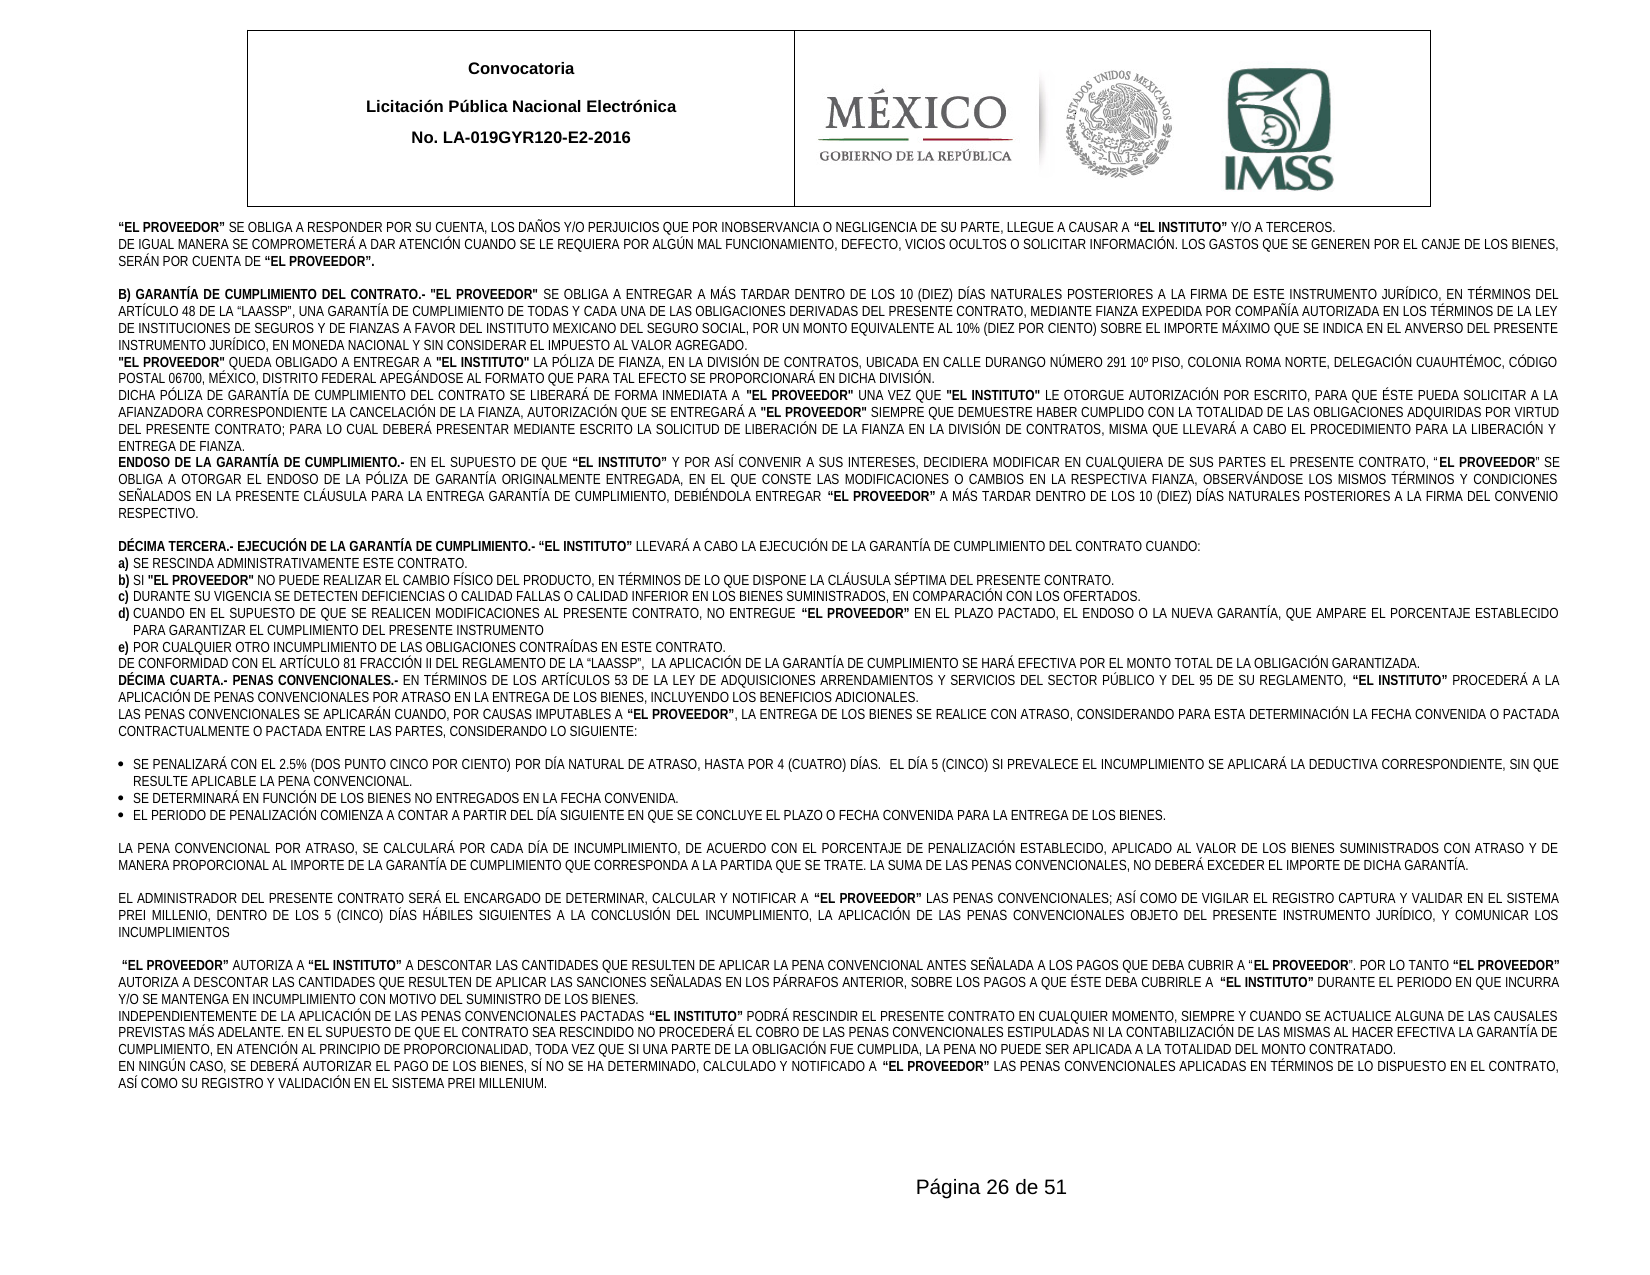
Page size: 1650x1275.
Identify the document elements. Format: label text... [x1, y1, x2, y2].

text LA PENA CONVENCIONAL POR ATRASO, SE CALCULARÁ POR CADA DÍA DE INCUMPLIMIENTO, DE ACUERDO CON EL PORCENTAJE DE PENALIZACIÓN ESTABLECIDO, APLICADO AL VALOR DE LOS BIENES SUMINISTRADOS CON ATRASO Y DE MANERA PROPORCIONAL AL IMPORTE DE LA GARANTÍA DE CUMPLIMIENTO QUE CORRESPONDA A LA PARTIDA QUE SE TRATE. LA SUMA DE LAS PENAS CONVENCIONALES, NO DEBERÁ EXCEDER EL IMPORTE DE DICHA GARANTÍA. [118, 840, 1560, 873]
text "EL PROVEEDOR" QUEDA OBLIGADO A ENTREGAR A "EL INSTITUTO" LA PÓLIZA DE FIANZA, EN LA DIVISIÓN DE CONTRATOS, UBICADA EN CALLE DURANGO NÚMERO 291 10º PISO, COLONIA ROMA NORTE, DELEGACIÓN CUAUHTÉMOC, CÓDIGO POSTAL 06700, MÉXICO, DISTRITO FEDERAL APEGÁNDOSE AL FORMATO QUE PARA TAL EFECTO SE PROPORCIONARÁ EN DICHA DIVISIÓN. [118, 353, 1560, 387]
text “EL PROVEEDOR” SE OBLIGA A RESPONDER POR SU CUENTA, LOS DAÑOS Y/O PERJUICIOS QUE POR INOBSERVANCIA O NEGLIGENCIA DE SU PARTE, LLEGUE A CAUSAR A “EL INSTITUTO” Y/O A TERCEROS. [118, 219, 1560, 236]
text “EL PROVEEDOR” AUTORIZA A “EL INSTITUTO” A DESCONTAR LAS CANTIDADES QUE RESULTEN DE APLICAR LA PENA CONVENCIONAL ANTES SEÑALADA A LOS PAGOS QUE DEBA CUBRIR A “EL PROVEEDOR”. POR LO TANTO “EL PROVEEDOR” AUTORIZA A DESCONTAR LAS CANTIDADES QUE RESULTEN DE APLICAR LAS SANCIONES SEÑALADAS EN LOS PÁRRAFOS ANTERIOR, SOBRE LOS PAGOS A QUE ÉSTE DEBA CUBRIRLE A “EL INSTITUTO” DURANTE EL PERIODO EN QUE INCURRA Y/O SE MANTENGA EN INCUMPLIMIENTO CON MOTIVO DEL SUMINISTRO DE LOS BIENES. [118, 957, 1560, 1007]
text EN NINGÚN CASO, SE DEBERÁ AUTORIZAR EL PAGO DE LOS BIENES, SÍ NO SE HA DETERMINADO, CALCULADO Y NOTIFICADO A “EL PROVEEDOR” LAS PENAS CONVENCIONALES APLICADAS EN TÉRMINOS DE LO DISPUESTO EN EL CONTRATO, ASÍ COMO SU REGISTRO Y VALIDACIÓN EN EL SISTEMA PREI MILLENIUM. [118, 1058, 1560, 1091]
text DÉCIMA TERCERA.- EJECUCIÓN DE LA GARANTÍA DE CUMPLIMIENTO.- “EL INSTITUTO” LLEVARÁ A CABO LA EJECUCIÓN DE LA GARANTÍA DE CUMPLIMIENTO DEL CONTRATO CUANDO: [118, 538, 1560, 555]
text DICHA PÓLIZA DE GARANTÍA DE CUMPLIMIENTO DEL CONTRATO SE LIBERARÁ DE FORMA INMEDIATA A "EL PROVEEDOR" UNA VEZ QUE "EL INSTITUTO" LE OTORGUE AUTORIZACIÓN POR ESCRITO, PARA QUE ÉSTE PUEDA SOLICITAR A LA AFIANZADORA CORRESPONDIENTE LA CANCELACIÓN DE LA FIANZA, AUTORIZACIÓN QUE SE ENTREGARÁ A "EL PROVEEDOR" SIEMPRE QUE DEMUESTRE HABER CUMPLIDO CON LA TOTALIDAD DE LAS OBLIGACIONES ADQUIRIDAS POR VIRTUD DEL PRESENTE CONTRATO; PARA LO CUAL DEBERÁ PRESENTAR MEDIANTE ESCRITO LA SOLICITUD DE LIBERACIÓN DE LA FIANZA EN LA DIVISIÓN DE CONTRATOS, MISMA QUE LLEVARÁ A CABO EL PROCEDIMIENTO PARA LA LIBERACIÓN Y ENTREGA DE FIANZA. [118, 387, 1560, 454]
text LAS PENAS CONVENCIONALES SE APLICARÁN CUANDO, POR CAUSAS IMPUTABLES A “EL PROVEEDOR”, LA ENTREGA DE LOS BIENES SE REALICE CON ATRASO, CONSIDERANDO PARA ESTA DETERMINACIÓN LA FECHA CONVENIDA O PACTADA CONTRACTUALMENTE O PACTADA ENTRE LAS PARTES, CONSIDERANDO LO SIGUIENTE: [118, 706, 1560, 739]
list DURANTE SU VIGENCIA SE DETECTEN DEFICIENCIAS O CALIDAD FALLAS O CALIDAD INFERIOR EN LOS BIENES SUMINISTRADOS, EN COMPARACIÓN CON LOS OFERTADOS. [118, 588, 1560, 605]
list SE DETERMINARÁ EN FUNCIÓN DE LOS BIENES NO ENTREGADOS EN LA FECHA CONVENIDA. [118, 789, 1560, 806]
text DE IGUAL MANERA SE COMPROMETERÁ A DAR ATENCIÓN CUANDO SE LE REQUIERA POR ALGÚN MAL FUNCIONAMIENTO, DEFECTO, VICIOS OCULTOS O SOLICITAR INFORMACIÓN. LOS GASTOS QUE SE GENEREN POR EL CANJE DE LOS BIENES, SERÁN POR CUENTA DE “EL PROVEEDOR”. [118, 236, 1560, 269]
text EL ADMINISTRADOR DEL PRESENTE CONTRATO SERÁ EL ENCARGADO DE DETERMINAR, CALCULAR Y NOTIFICAR A “EL PROVEEDOR” LAS PENAS CONVENCIONALES; ASÍ COMO DE VIGILAR EL REGISTRO CAPTURA Y VALIDAR EN EL SISTEMA PREI MILLENIO, DENTRO DE LOS 5 (CINCO) DÍAS HÁBILES SIGUIENTES A LA CONCLUSIÓN DEL INCUMPLIMIENTO, LA APLICACIÓN DE LAS PENAS CONVENCIONALES OBJETO DEL PRESENTE INSTRUMENTO JURÍDICO, Y COMUNICAR LOS INCUMPLIMIENTOS [118, 890, 1560, 940]
list CUANDO EN EL SUPUESTO DE QUE SE REALICEN MODIFICACIONES AL PRESENTE CONTRATO, NO ENTREGUE “EL PROVEEDOR” EN EL PLAZO PACTADO, EL ENDOSO O LA NUEVA GARANTÍA, QUE AMPARE EL PORCENTAJE ESTABLECIDO PARA GARANTIZAR EL CUMPLIMIENTO DEL PRESENTE INSTRUMENTO [118, 605, 1560, 638]
list SI "EL PROVEEDOR" NO PUEDE REALIZAR EL CAMBIO FÍSICO DEL PRODUCTO, EN TÉRMINOS DE LO QUE DISPONE LA CLÁUSULA SÉPTIMA DEL PRESENTE CONTRATO. [118, 571, 1560, 588]
picture [816, 57, 1176, 189]
text DÉCIMA CUARTA.- PENAS CONVENCIONALES.- EN TÉRMINOS DE LOS ARTÍCULOS 53 DE LA LEY DE ADQUISICIONES ARRENDAMIENTOS Y SERVICIOS DEL SECTOR PÚBLICO Y DEL 95 DE SU REGLAMENTO, “EL INSTITUTO” PROCEDERÁ A LA APLICACIÓN DE PENAS CONVENCIONALES POR ATRASO EN LA ENTREGA DE LOS BIENES, INCLUYENDO LOS BENEFICIOS ADICIONALES. [118, 672, 1560, 706]
text DE CONFORMIDAD CON EL ARTÍCULO 81 FRACCIÓN II DEL REGLAMENTO DE LA “LAASSP”, LA APLICACIÓN DE LA GARANTÍA DE CUMPLIMIENTO SE HARÁ EFECTIVA POR EL MONTO TOTAL DE LA OBLIGACIÓN GARANTIZADA. [118, 655, 1560, 672]
picture [1220, 58, 1335, 197]
list EL PERIODO DE PENALIZACIÓN COMIENZA A CONTAR A PARTIR DEL DÍA SIGUIENTE EN QUE SE CONCLUYE EL PLAZO O FECHA CONVENIDA PARA LA ENTREGA DE LOS BIENES. [118, 806, 1560, 823]
list POR CUALQUIER OTRO INCUMPLIMIENTO DE LAS OBLIGACIONES CONTRAÍDAS EN ESTE CONTRATO. [118, 638, 1560, 655]
text ENDOSO DE LA GARANTÍA DE CUMPLIMIENTO.- EN EL SUPUESTO DE QUE “EL INSTITUTO” Y POR ASÍ CONVENIR A SUS INTERESES, DECIDIERA MODIFICAR EN CUALQUIERA DE SUS PARTES EL PRESENTE CONTRATO, “EL PROVEEDOR” SE OBLIGA A OTORGAR EL ENDOSO DE LA PÓLIZA DE GARANTÍA ORIGINALMENTE ENTREGADA, EN EL QUE CONSTE LAS MODIFICACIONES O CAMBIOS EN LA RESPECTIVA FIANZA, OBSERVÁNDOSE LOS MISMOS TÉRMINOS Y CONDICIONES SEÑALADOS EN LA PRESENTE CLÁUSULA PARA LA ENTREGA GARANTÍA DE CUMPLIMIENTO, DEBIÉNDOLA ENTREGAR “EL PROVEEDOR” A MÁS TARDAR DENTRO DE LOS 10 (DIEZ) DÍAS NATURALES POSTERIORES A LA FIRMA DEL CONVENIO RESPECTIVO. [118, 454, 1560, 521]
text B) GARANTÍA DE CUMPLIMIENTO DEL CONTRATO.- "EL PROVEEDOR" SE OBLIGA A ENTREGAR A MÁS TARDAR DENTRO DE LOS 10 (DIEZ) DÍAS NATURALES POSTERIORES A LA FIRMA DE ESTE INSTRUMENTO JURÍDICO, EN TÉRMINOS DEL ARTÍCULO 48 DE LA “LAASSP”, UNA GARANTÍA DE CUMPLIMIENTO DE TODAS Y CADA UNA DE LAS OBLIGACIONES DERIVADAS DEL PRESENTE CONTRATO, MEDIANTE FIANZA EXPEDIDA POR COMPAÑÍA AUTORIZADA EN LOS TÉRMINOS DE LA LEY DE INSTITUCIONES DE SEGUROS Y DE FIANZAS A FAVOR DEL INSTITUTO MEXICANO DEL SEGURO SOCIAL, POR UN MONTO EQUIVALENTE AL 10% (DIEZ POR CIENTO) SOBRE EL IMPORTE MÁXIMO QUE SE INDICA EN EL ANVERSO DEL PRESENTE INSTRUMENTO JURÍDICO, EN MONEDA NACIONAL Y SIN CONSIDERAR EL IMPUESTO AL VALOR AGREGADO. [118, 286, 1560, 353]
text INDEPENDIENTEMENTE DE LA APLICACIÓN DE LAS PENAS CONVENCIONALES PACTADAS “EL INSTITUTO” PODRÁ RESCINDIR EL PRESENTE CONTRATO EN CUALQUIER MOMENTO, SIEMPRE Y CUANDO SE ACTUALICE ALGUNA DE LAS CAUSALES PREVISTAS MÁS ADELANTE. EN EL SUPUESTO DE QUE EL CONTRATO SEA RESCINDIDO NO PROCEDERÁ EL COBRO DE LAS PENAS CONVENCIONALES ESTIPULADAS NI LA CONTABILIZACIÓN DE LAS MISMAS AL HACER EFECTIVA LA GARANTÍA DE CUMPLIMIENTO, EN ATENCIÓN AL PRINCIPIO DE PROPORCIONALIDAD, TODA VEZ QUE SI UNA PARTE DE LA OBLIGACIÓN FUE CUMPLIDA, LA PENA NO PUEDE SER APLICADA A LA TOTALIDAD DEL MONTO CONTRATADO. [118, 1007, 1560, 1058]
list SE RESCINDA ADMINISTRATIVAMENTE ESTE CONTRATO. [118, 555, 1560, 571]
list SE PENALIZARÁ CON EL 2.5% (DOS PUNTO CINCO POR CIENTO) POR DÍA NATURAL DE ATRASO, HASTA POR 4 (CUATRO) DÍAS. EL DÍA 5 (CINCO) SI PREVALECE EL INCUMPLIMIENTO SE APLICARÁ LA DEDUCTIVA CORRESPONDIENTE, SIN QUE RESULTE APLICABLE LA PENA CONVENCIONAL. [118, 756, 1560, 789]
